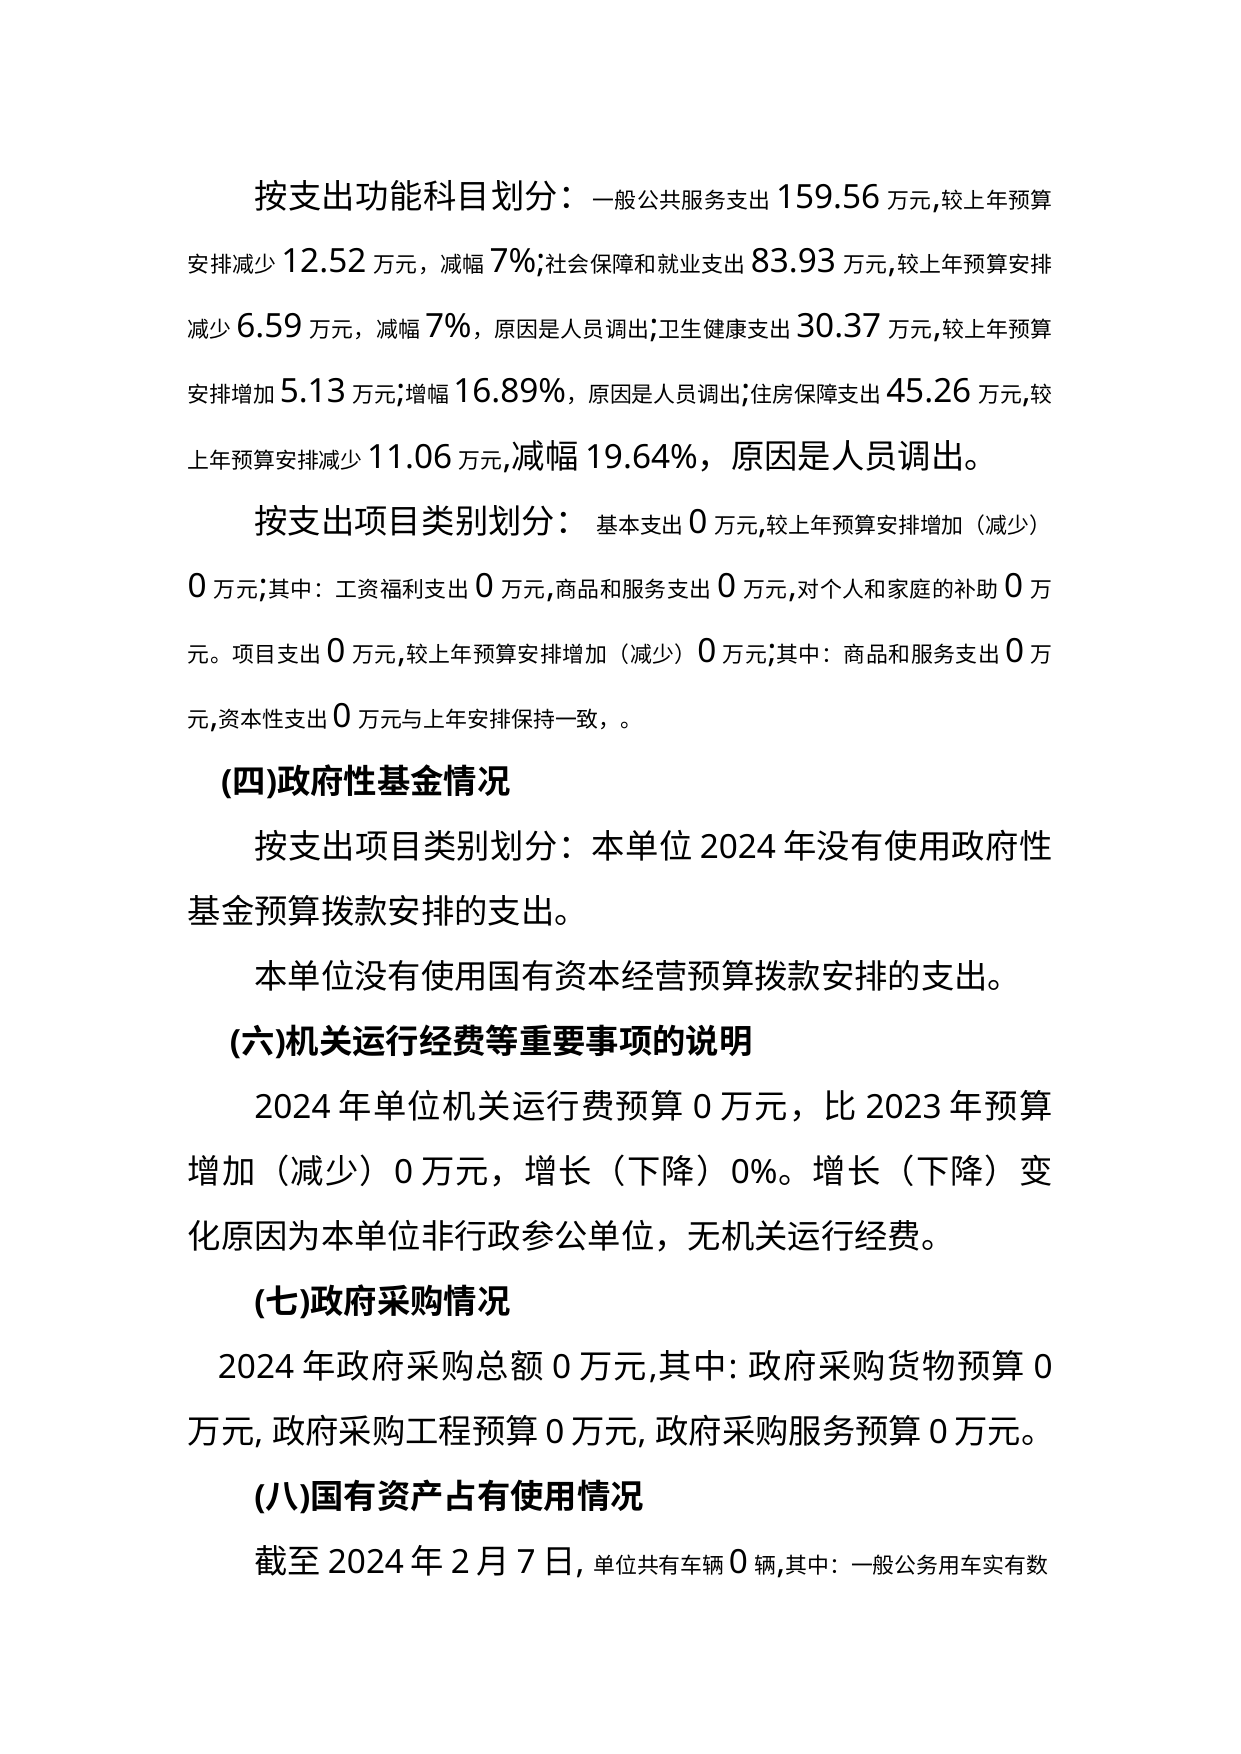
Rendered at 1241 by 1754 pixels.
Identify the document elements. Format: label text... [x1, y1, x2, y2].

text (四)政府性基金情况 [187, 747, 1053, 812]
text 按支出项目类别划分： 基本支出0万元,较上年预算安排增加（减少）0万元;其中：工资福利支出0万元,商品和服务支出0万元,对个人和家庭的补助0万元。项目支出0万元,较上年预算安排增加（减少）0万元;其中：商品和服务支出0万元,资本性支出0万元与上年安排保持一致，。 [187, 487, 1053, 747]
text 按支出项目类别划分：本单位2024年没有使用政府性基金预算拨款安排的支出。 [187, 812, 1053, 942]
text (七)政府采购情况 [187, 1267, 1053, 1332]
text 2024年单位机关运行费预算0万元，比2023年预算增加（减少）0万元，增长（下降）0%。增长（下降）变化原因为本单位非行政参公单位，无机关运行经费。 [187, 1072, 1053, 1267]
text 按支出功能科目划分：一般公共服务支出159.56万元,较上年预算安排减少12.52万元，减幅7%;社会保障和就业支出83.93万元,较上年预算安排减少6.59万元，减幅7%，原因是人员调出;卫生健康支出30.37万元,较上年预算安排增加5.13万元;增幅16.89%，原因是人员调出;住房保障支出45.26万元,较上年预算安排减少11.06万元,减幅19.64%，原因是人员调出。 [187, 162, 1053, 487]
text (六)机关运行经费等重要事项的说明 [187, 1007, 1053, 1072]
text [187, 1527, 1053, 1592]
text 本单位没有使用国有资本经营预算拨款安排的支出。 [187, 942, 1053, 1007]
text (八)国有资产占有使用情况 [187, 1462, 1053, 1527]
text 2024年政府采购总额0万元,其中: 政府采购货物预算0万元, 政府采购工程预算0万元, 政府采购服务预算0万元。 [187, 1332, 1053, 1462]
